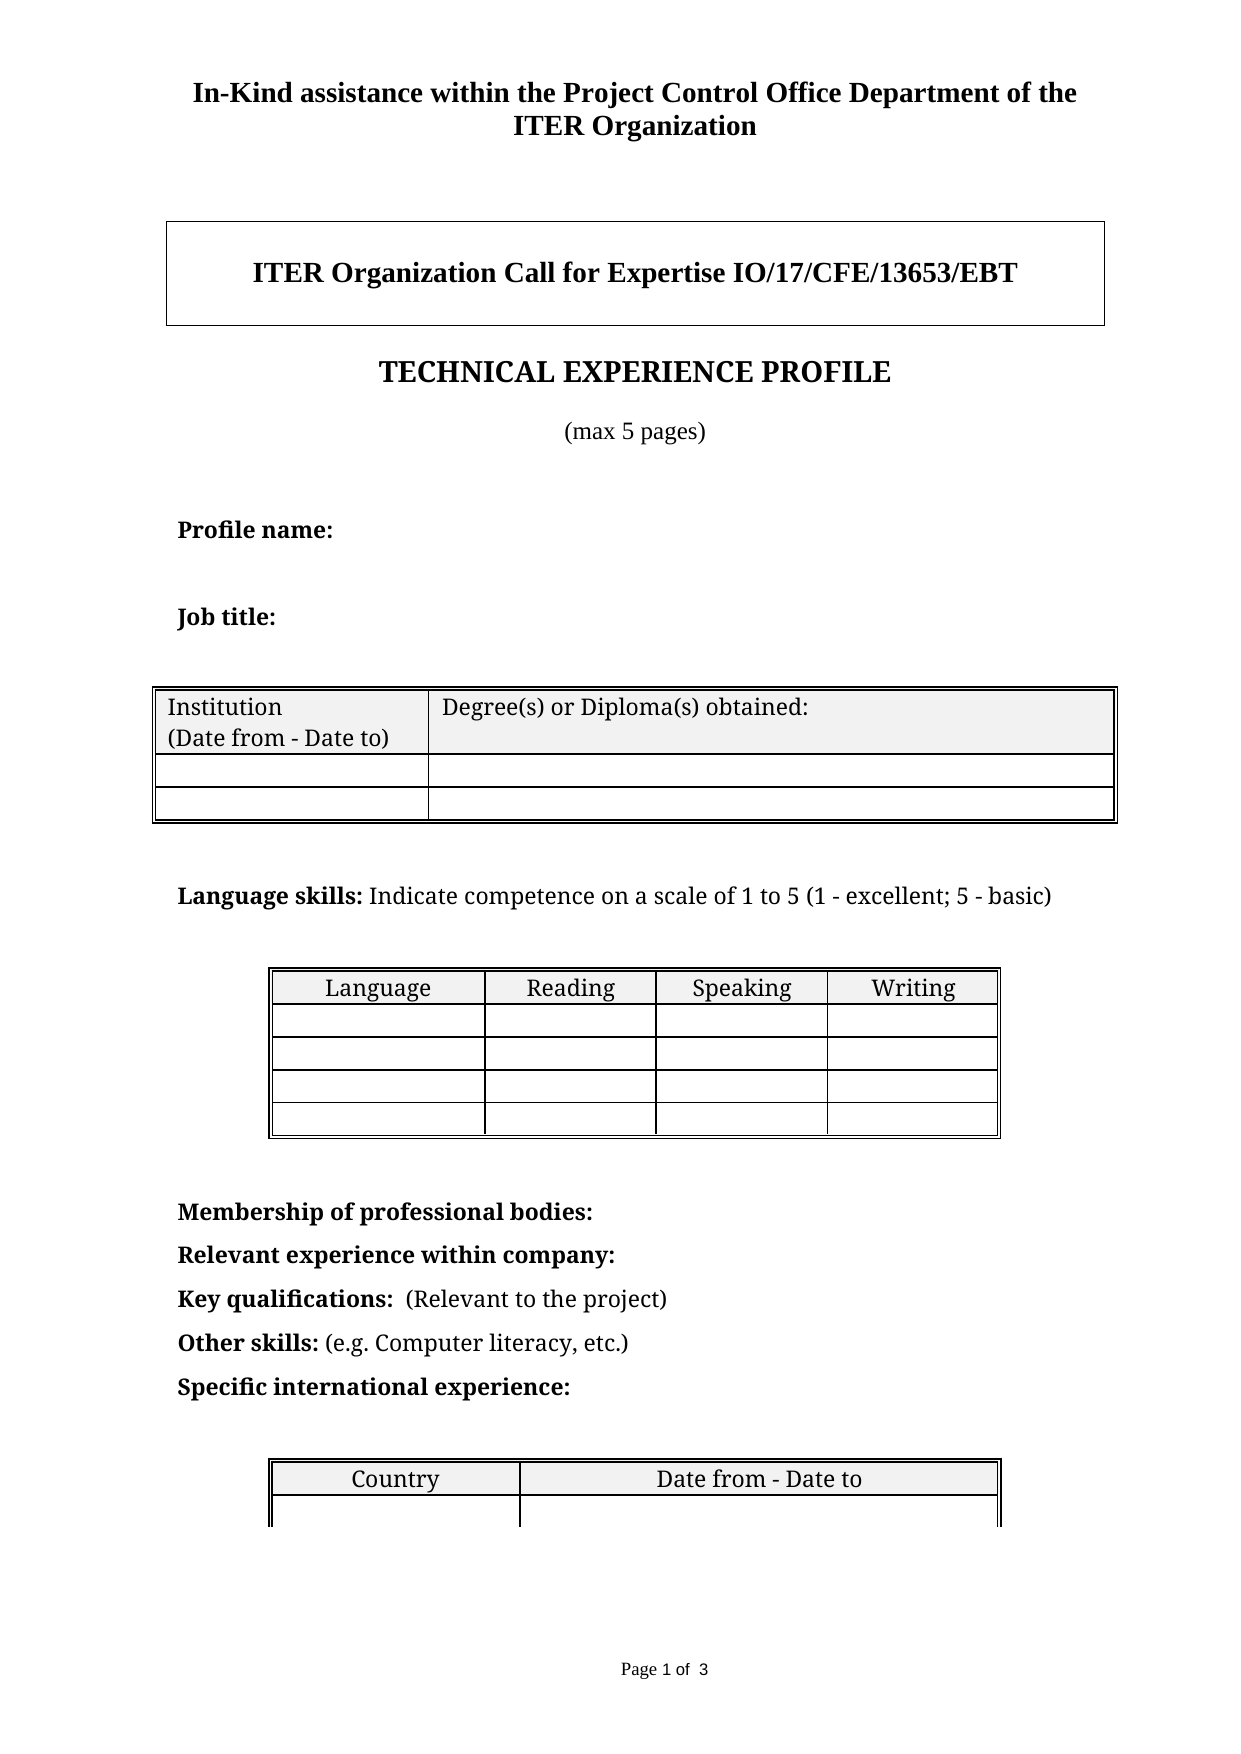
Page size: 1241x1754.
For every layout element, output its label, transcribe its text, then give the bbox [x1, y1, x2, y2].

text Job title: [177, 601, 1092, 632]
table_cell [486, 1005, 655, 1036]
table_header Institution (Date from - Date to) [156, 691, 428, 753]
table_cell [273, 1496, 519, 1527]
table_cell [486, 1103, 655, 1134]
text Other skills: (e.g. Computer literacy, etc.) [177, 1327, 1092, 1358]
table_header Degree(s) or Diploma(s) obtained: [429, 691, 1113, 753]
table_cell [828, 1071, 997, 1102]
table_header Writing [828, 972, 997, 1003]
table_cell [486, 1038, 655, 1069]
table_cell [521, 1496, 997, 1527]
text Relevant experience within company: [177, 1239, 1092, 1270]
table_cell [828, 1103, 997, 1134]
table_cell [486, 1071, 655, 1102]
table_header Country [273, 1463, 519, 1494]
table_cell [657, 1071, 827, 1102]
table_cell [828, 1005, 997, 1036]
table_header Date from - Date to [521, 1463, 997, 1494]
table_cell [657, 1005, 827, 1036]
text Profile name: [177, 513, 1092, 545]
table_cell [273, 1071, 484, 1102]
text Specific international experience: [177, 1370, 1092, 1402]
table_header ITER Organization Call for Expertise IO/17/CFE/13653/EBT [167, 222, 1104, 325]
text Membership of professional bodies: [177, 1195, 1092, 1227]
table_cell [429, 788, 1113, 819]
table_cell [429, 755, 1113, 786]
table_header Speaking [657, 972, 827, 1003]
table_cell [657, 1038, 827, 1069]
table_cell [273, 1103, 484, 1134]
text Language skills: Indicate competence on a scale of 1 to 5 (1 - excellent; 5 - basic) [177, 880, 1092, 911]
table_header [486, 972, 655, 1003]
table_cell [273, 1005, 484, 1036]
table_cell [273, 1038, 484, 1069]
table_header Language [273, 972, 484, 1003]
title Technical Experience profile [177, 351, 1092, 391]
table_cell [828, 1038, 997, 1069]
table_cell [156, 788, 428, 819]
text (max 5 pages) [177, 416, 1092, 445]
table_cell [156, 755, 428, 786]
table_cell [657, 1103, 827, 1134]
text Key qualifications: (Relevant to the project) [177, 1283, 1092, 1314]
